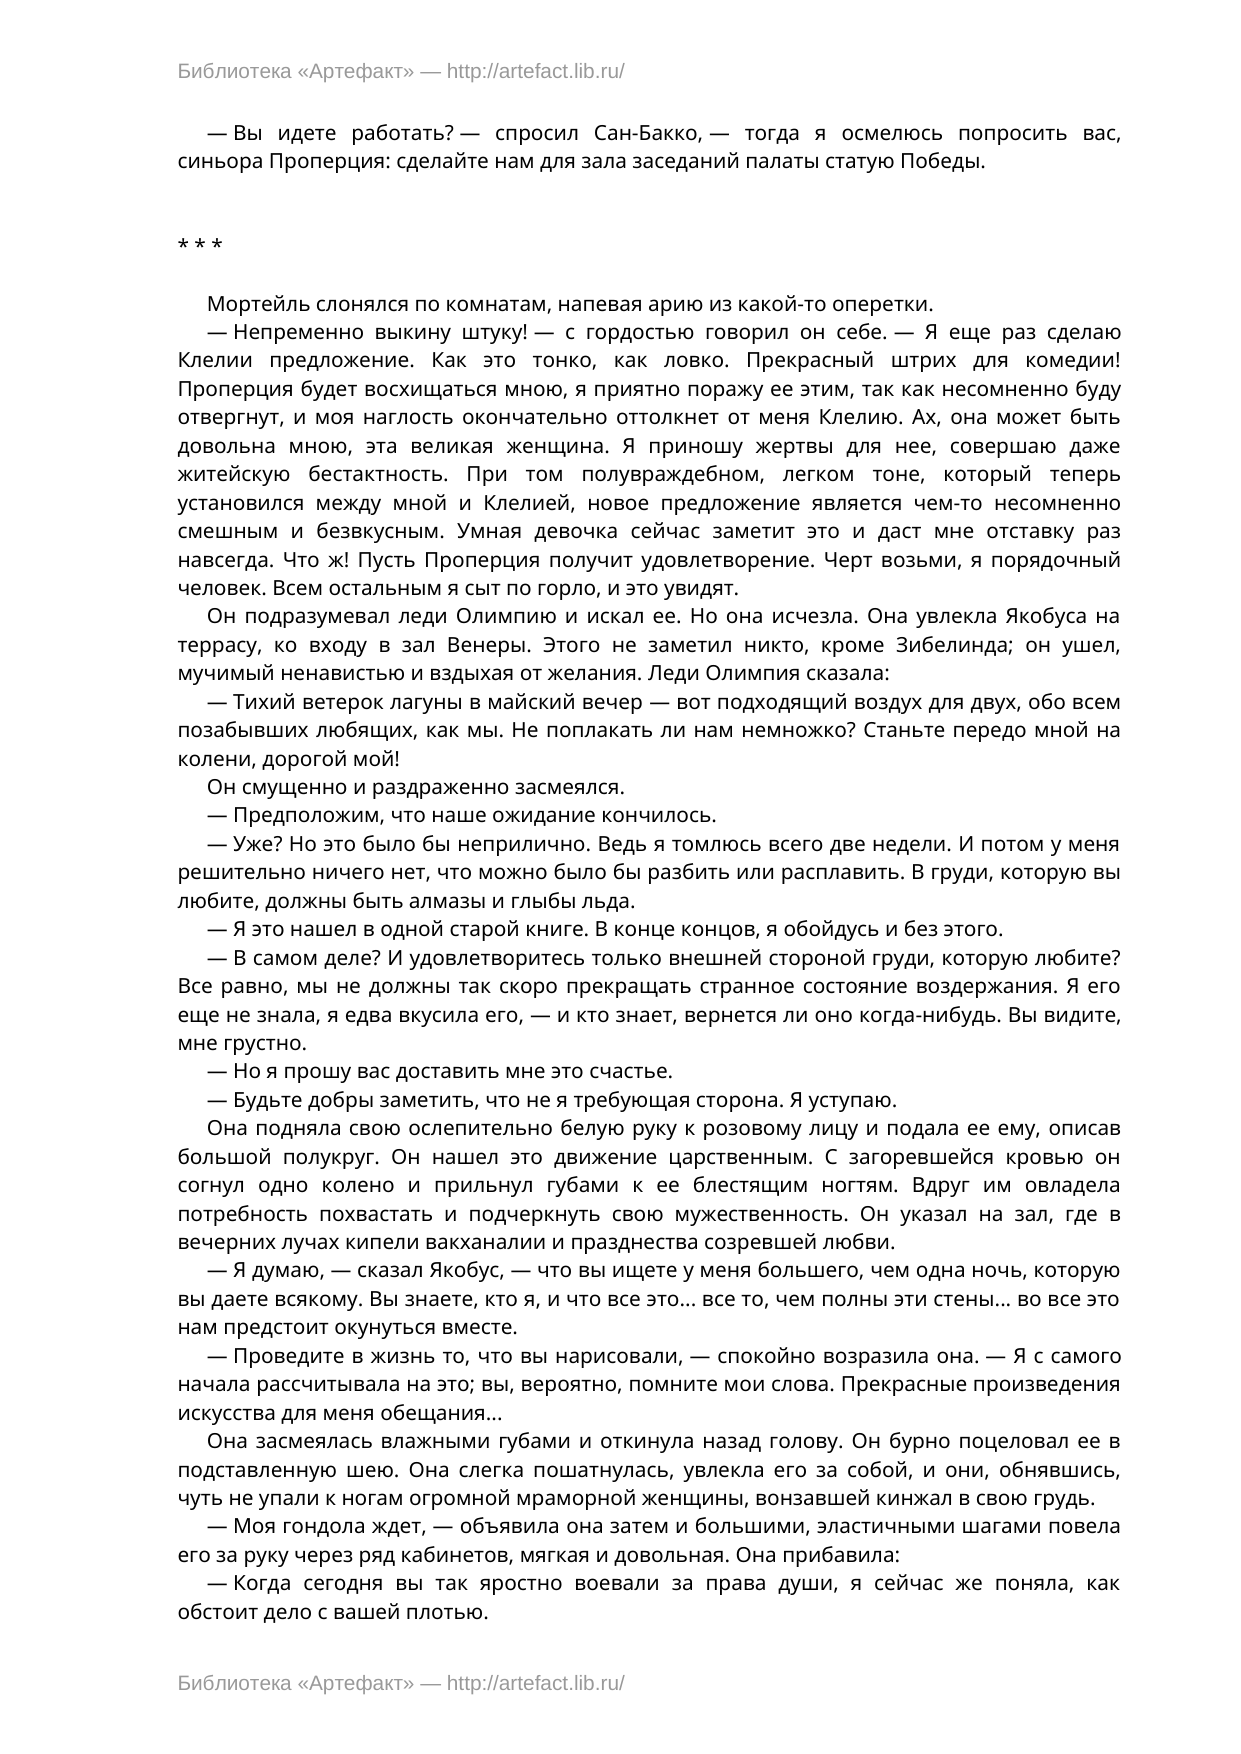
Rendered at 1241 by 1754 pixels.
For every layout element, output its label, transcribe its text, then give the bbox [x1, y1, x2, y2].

text * * * [177, 232, 1122, 260]
text — Непременно выкину штуку! — с гордостью говорил он себе. — Я еще раз сделаю Клелии предложение. Как это тонко, как ловко. Прекрасный штрих для комедии! Проперция будет восхищаться мною, я приятно поражу ее этим, так как несомненно буду отвергнут, и моя наглость окончательно оттолкнет от меня Клелию. Ах, она может быть довольна мною, эта великая женщина. Я приношу жертвы для нее, совершаю даже житейскую бестактность. При том полувраждебном, легком тоне, который теперь установился между мной и Клелией, новое предложение является чем-то несомненно смешным и безвкусным. Умная девочка сейчас заметит это и даст мне отставку раз навсегда. Что ж! Пусть Проперция получит удовлетворение. Черт возьми, я порядочный человек. Всем остальным я сыт по горло, и это увидят. [177, 317, 1122, 602]
text — Будьте добры заметить, что не я требующая сторона. Я уступаю. [177, 1085, 1122, 1113]
text — Тихий ветерок лагуны в майский вечер — вот подходящий воздух для двух, обо всем позабывших любящих, как мы. Не поплакать ли нам немножко? Станьте передо мной на колени, дорогой мой! [177, 687, 1122, 772]
text — Я это нашел в одной старой книге. В конце концов, я обойдусь и без этого. [177, 914, 1122, 943]
text Он подразумевал леди Олимпию и искал ее. Но она исчезла. Она увлекла Якобуса на террасу, ко входу в зал Венеры. Этого не заметил никто, кроме Зибелинда; он ушел, мучимый ненавистью и вздыхая от желания. Леди Олимпия сказала: [177, 602, 1122, 687]
text Она подняла свою ослепительно белую руку к розовому лицу и подала ее ему, описав большой полукруг. Он нашел это движение царственным. С загоревшейся кровью он согнул одно колено и прильнул губами к ее блестящим ногтям. Вдруг им овладела потребность похвастать и подчеркнуть свою мужественность. Он указал на зал, где в вечерних лучах кипели вакханалии и празднества созревшей любви. [177, 1113, 1122, 1256]
text Она засмеялась влажными губами и откинула назад голову. Он бурно поцеловал ее в подставленную шею. Она слегка пошатнулась, увлекла его за собой, и они, обнявшись, чуть не упали к ногам огромной мраморной женщины, вонзавшей кинжал в свою грудь. [177, 1426, 1122, 1512]
text — Я думаю, — сказал Якобус, — что вы ищете у меня большего, чем одна ночь, которую вы даете всякому. Вы знаете, кто я, и что все это... все то, чем полны эти стены... во все это нам предстоит окунуться вместе. [177, 1256, 1122, 1341]
text — Уже? Но это было бы неприлично. Ведь я томлюсь всего две недели. И потом у меня решительно ничего нет, что можно было бы разбить или расплавить. В груди, которую вы любите, должны быть алмазы и глыбы льда. [177, 829, 1122, 914]
text — В самом деле? И удовлетворитесь только внешней стороной груди, которую любите? Все равно, мы не должны так скоро прекращать странное состояние воздержания. Я его еще не знала, я едва вкусила его, — и кто знает, вернется ли оно когда-нибудь. Вы видите, мне грустно. [177, 943, 1122, 1057]
text — Моя гондола ждет, — объявила она затем и большими, эластичными шагами повела его за руку через ряд кабинетов, мягкая и довольная. Она прибавила: [177, 1512, 1122, 1568]
text — Но я прошу вас доставить мне это счастье. [177, 1057, 1122, 1085]
text Мортейль слонялся по комнатам, напевая арию из какой-то оперетки. [177, 289, 1122, 317]
text — Проведите в жизнь то, что вы нарисовали, — спокойно возразила она. — Я с самого начала рассчитывала на это; вы, вероятно, помните мои слова. Прекрасные произведения искусства для меня обещания... [177, 1341, 1122, 1426]
text — Когда сегодня вы так яростно воевали за права души, я сейчас же поняла, как обстоит дело с вашей плотью. [177, 1568, 1122, 1625]
text — Вы идете работать? — спросил Сан-Бакко, — тогда я осмелюсь попросить вас, синьора Проперция: сделайте нам для зала заседаний палаты статую Победы. [177, 118, 1122, 175]
text Он смущенно и раздраженно засмеялся. [177, 772, 1122, 801]
text — Предположим, что наше ожидание кончилось. [177, 801, 1122, 829]
